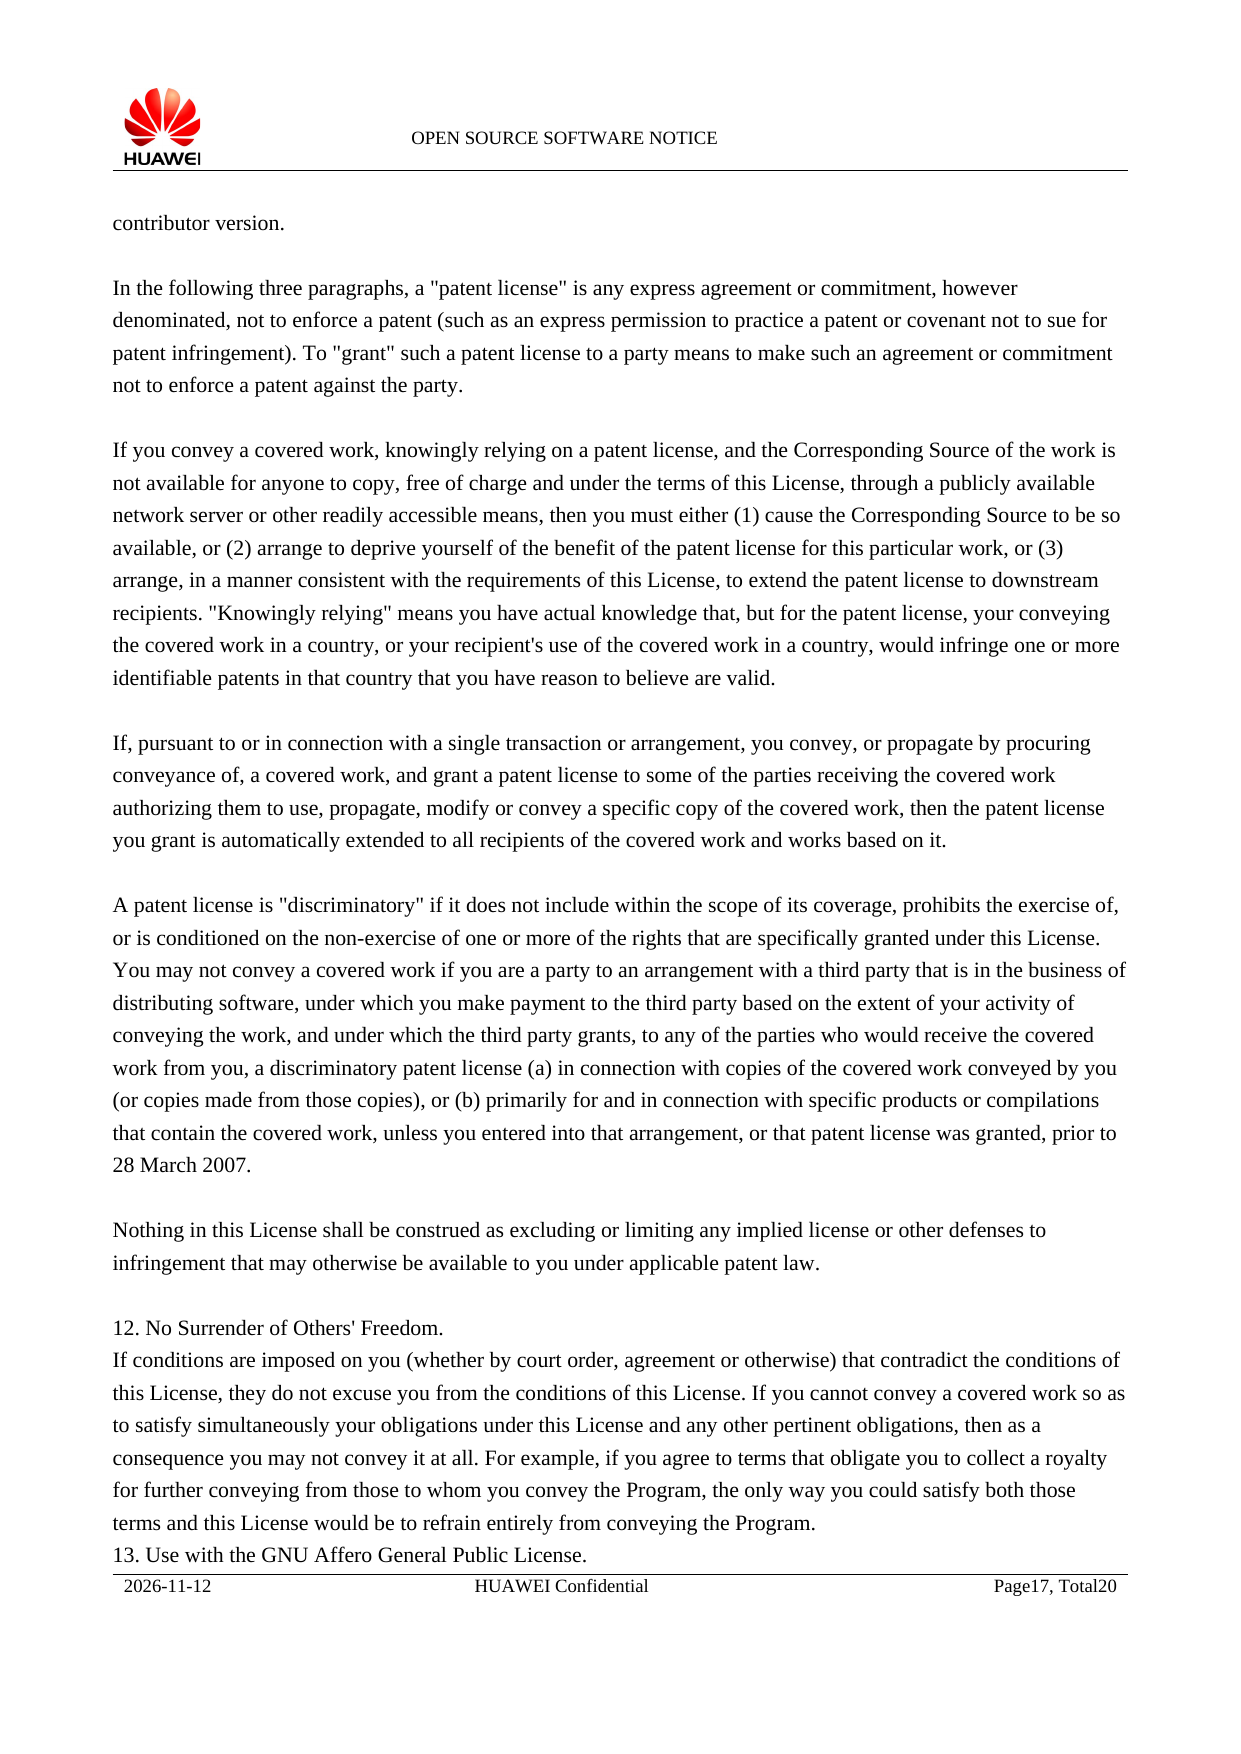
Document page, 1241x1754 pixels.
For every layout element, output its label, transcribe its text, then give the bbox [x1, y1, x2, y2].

text In the following three paragraphs, a "patent license" is any express agreement or commitment, however denominated, not to enforce a patent (such as an express permission to practice a patent or covenant not to sue for patent infringement). To "grant" such a patent license to a party means to make such an agreement or commitment not to enforce a patent against the party. [112, 271, 1128, 401]
text A patent license is "discriminatory" if it does not include within the scope of its coverage, prohibits the exercise of, or is conditioned on the non-exercise of one or more of the rights that are specifically granted under this License. You may not convey a covered work if you are a party to an arrangement with a third party that is in the business of distributing software, under which you make payment to the third party based on the extent of your activity of conveying the work, and under which the third party grants, to any of the parties who would receive the covered work from you, a discriminatory patent license (a) in connection with copies of the covered work conveyed by you (or copies made from those copies), or (b) primarily for and in connection with specific products or compilations that contain the covered work, unless you entered into that arrangement, or that patent license was granted, prior to 28 March 2007. [112, 889, 1128, 1181]
text 13. Use with the GNU Affero General Public License. [112, 1539, 1128, 1571]
picture [124, 88, 201, 165]
text If you convey a covered work, knowingly relying on a patent license, and the Corresponding Source of the work is not available for anyone to copy, free of charge and under the terms of this License, through a publicly available network server or other readily accessible means, then you must either (1) cause the Corresponding Source to be so available, or (2) arrange to deprive yourself of the benefit of the patent license for this particular work, or (3) arrange, in a manner consistent with the requirements of this License, to extend the patent license to downstream recipients. "Knowingly relying" means you have actual knowledge that, but for the patent license, your conveying the covered work in a country, or your recipient's use of the covered work in a country, would infringe one or more identifiable patents in that country that you have reason to believe are valid. [112, 434, 1128, 694]
text 12. No Surrender of Others' Freedom. [112, 1311, 1128, 1344]
text Nothing in this License shall be construed as excluding or limiting any implied license or other defenses to infringement that may otherwise be available to you under applicable patent law. [112, 1214, 1128, 1279]
text If conditions are imposed on you (whether by court order, agreement or otherwise) that contradict the conditions of this License, they do not excuse you from the conditions of this License. If you cannot convey a covered work so as to satisfy simultaneously your obligations under this License and any other pertinent obligations, then as a consequence you may not convey it at all. For example, if you agree to terms that obligate you to collect a royalty for further conveying from those to whom you convey the Program, the only way you could satisfy both those terms and this License would be to refrain entirely from conveying the Program. [112, 1344, 1128, 1539]
text If, pursuant to or in connection with a single transaction or arrangement, you convey, or propagate by procuring conveyance of, a covered work, and grant a patent license to some of the parties receiving the covered work authorizing them to use, propagate, modify or convey a specific copy of the covered work, then the patent license you grant is automatically extended to all recipients of the covered work and works based on it. [112, 726, 1128, 856]
